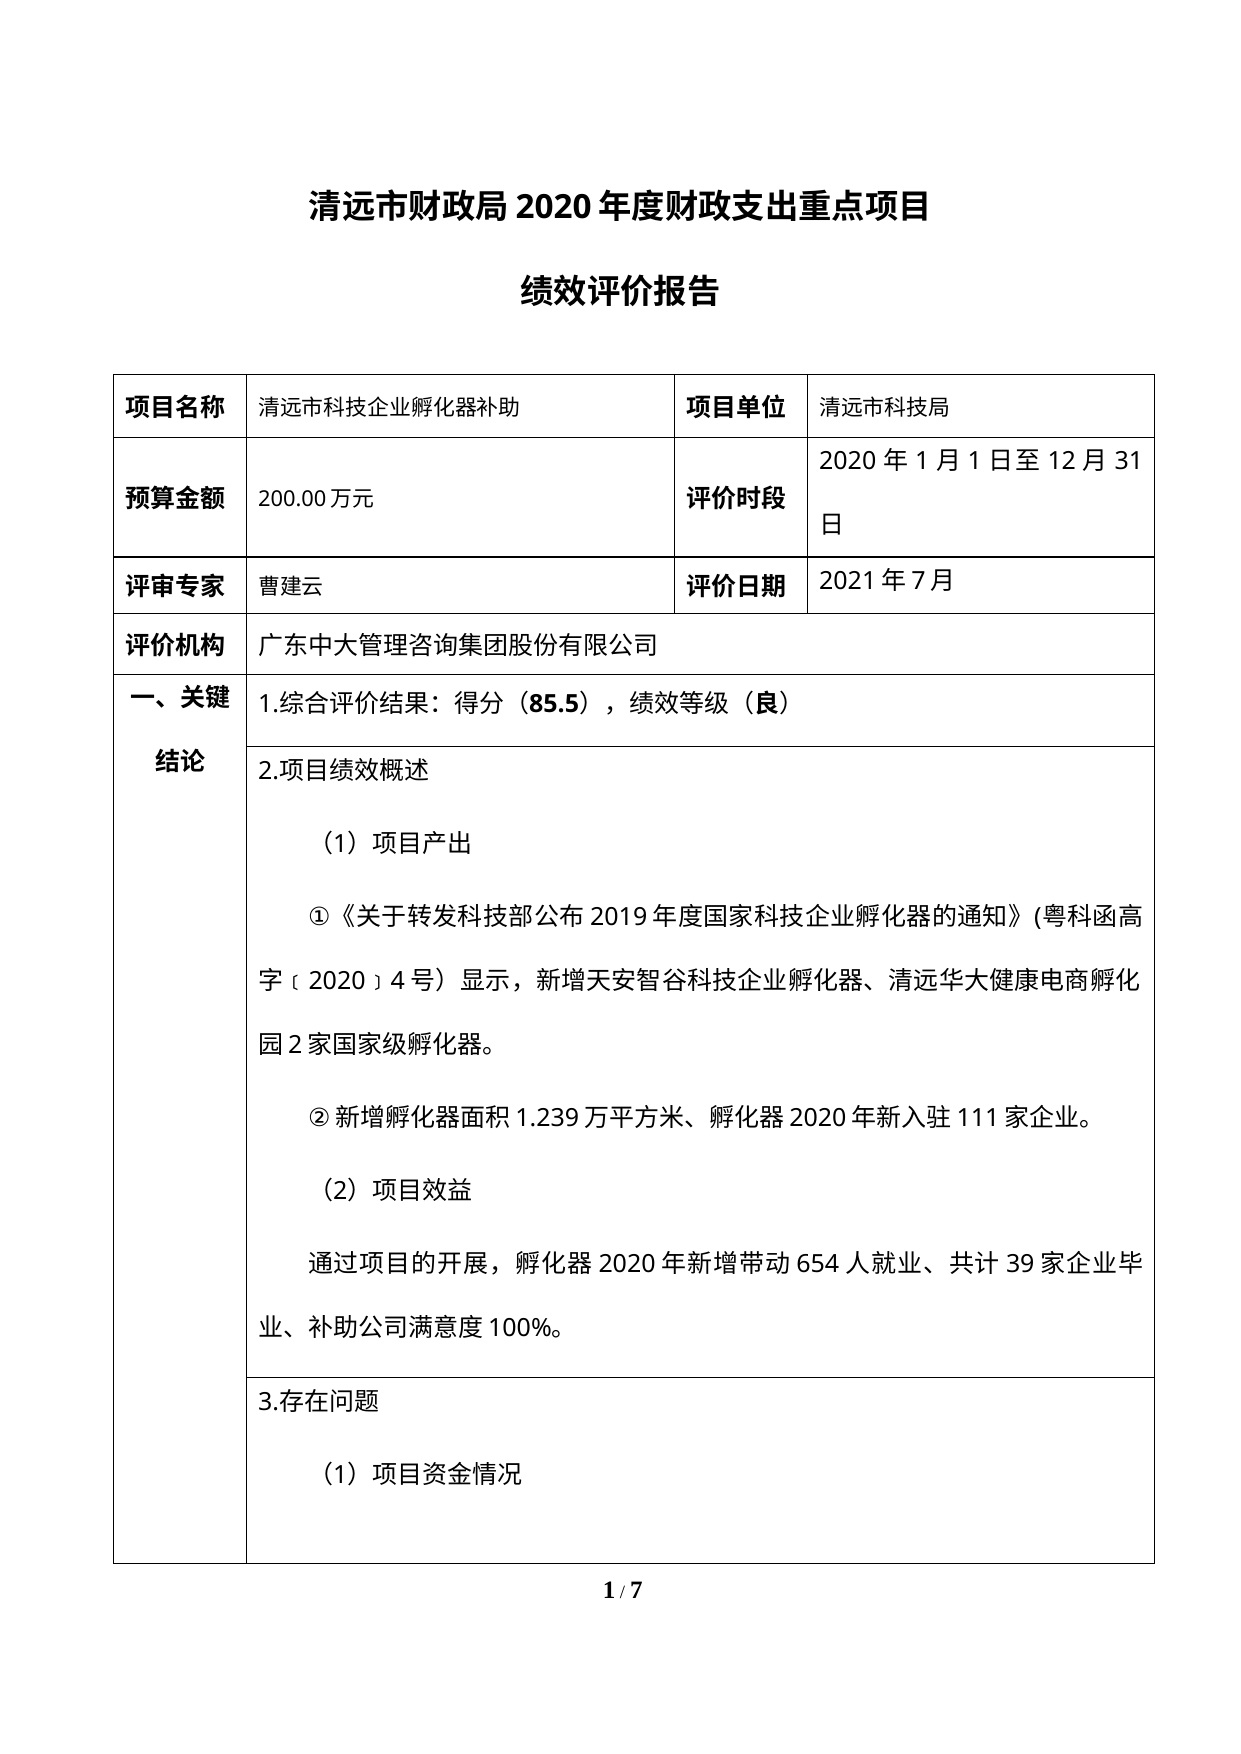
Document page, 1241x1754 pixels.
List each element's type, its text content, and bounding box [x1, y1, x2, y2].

table_cell 2.项目绩效概述 （1）项目产出 ①《关于转发科技部公布2019年度国家科技企业孵化器的通知》(粤科函高字﹝2020﹞4号）显示，新增天安智谷科技企业孵化器、清远华大健康电商孵化园2家国家级孵化器。 ②新增孵化器面积1.239万平方米、孵化器2020年新入驻111家企业。 （2）项目效益 通过项目的开展，孵化器2020年新增带动654人就业、共计39家企业毕业、补助公司满意度100%。 [247, 747, 1154, 1377]
table_cell 一、关键结论 [114, 675, 246, 1563]
table_cell 评价机构 [114, 614, 246, 673]
table_cell 2020年1月1日至12月31日 [808, 438, 1154, 556]
text 绩效评价报告 [187, 246, 1053, 331]
table_cell 2021年7月 [808, 558, 1154, 612]
table_cell 1.综合评价结果：得分（85.5），绩效等级（良） [247, 675, 1154, 746]
table_header 项目单位 [675, 375, 807, 437]
table_cell 广东中大管理咨询集团股份有限公司 [247, 614, 1154, 673]
table_header 清远市科技局 [808, 375, 1154, 437]
table_cell 200.00万元 [247, 438, 674, 556]
text 清远市财政局2020年度财政支出重点项目 [187, 161, 1053, 246]
table_cell 评价日期 [675, 558, 807, 612]
table_cell 曹建云 [247, 558, 674, 612]
table_cell 评审专家 [114, 558, 246, 612]
table_header 清远市科技企业孵化器补助 [247, 375, 674, 437]
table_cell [247, 1378, 1154, 1563]
table_header 项目名称 [114, 375, 246, 437]
table_cell 评价时段 [675, 438, 807, 556]
table_cell 预算金额 [114, 438, 246, 556]
